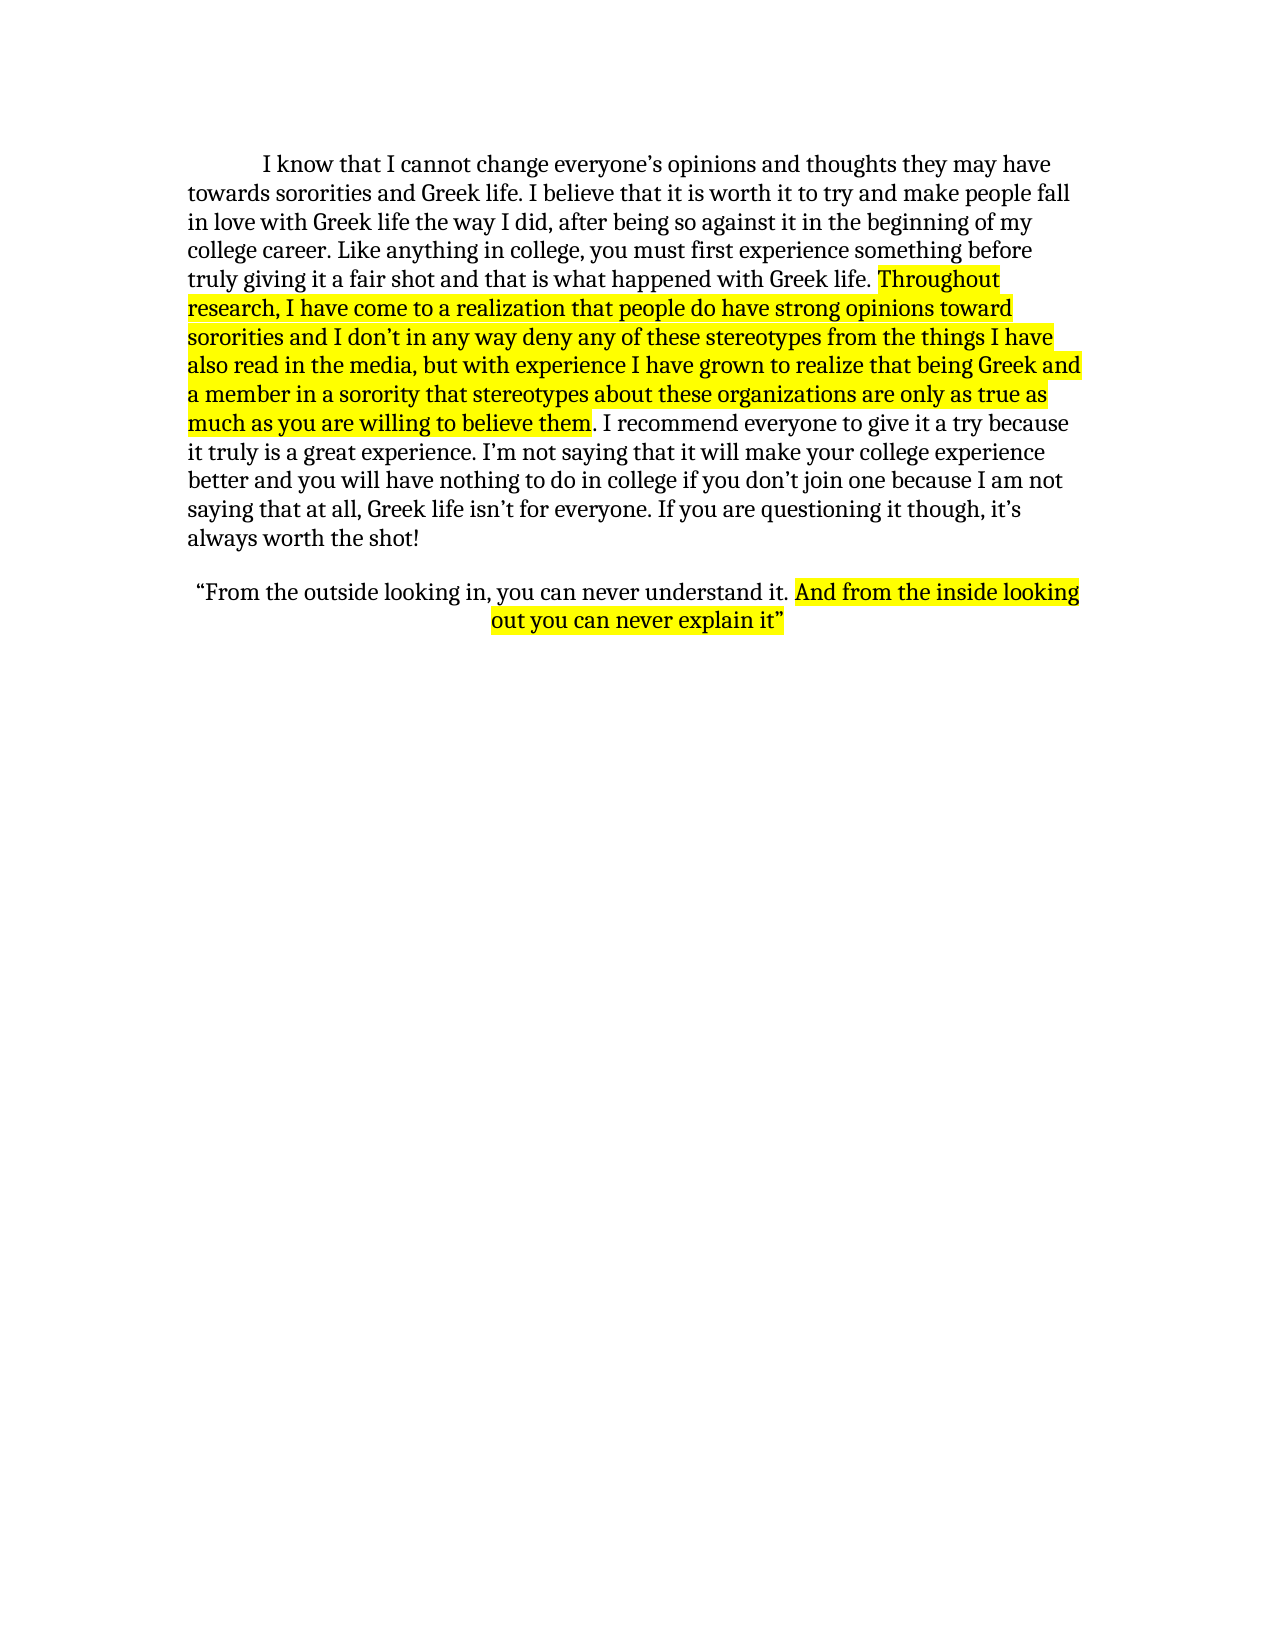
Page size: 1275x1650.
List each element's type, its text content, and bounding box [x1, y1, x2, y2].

text I know that I cannot change everyone’s opinions and thoughts they may have towards sororities and Greek life. I believe that it is worth it to try and make people fall in love with Greek life the way I did, after being so against it in the beginning of my college career. Like anything in college, you must first experience something before truly giving it a fair shot and that is what happened with Greek life. Throughout research, I have come to a realization that people do have strong opinions toward sororities and I don’t in any way deny any of these stereotypes from the things I have also read in the media, but with experience I have grown to realize that being Greek and a member in a sorority that stereotypes about these organizations are only as true as much as you are willing to believe them. I recommend everyone to give it a try because it truly is a great experience. I’m not saying that it will make your college experience better and you will have nothing to do in college if you don’t join one because I am not saying that at all, Greek life isn’t for everyone. If you are questioning it though, it’s always worth the shot! [187, 150, 1087, 552]
text “From the outside looking in, you can never understand it. And from the inside looking out you can never explain it” [187, 577, 1087, 635]
